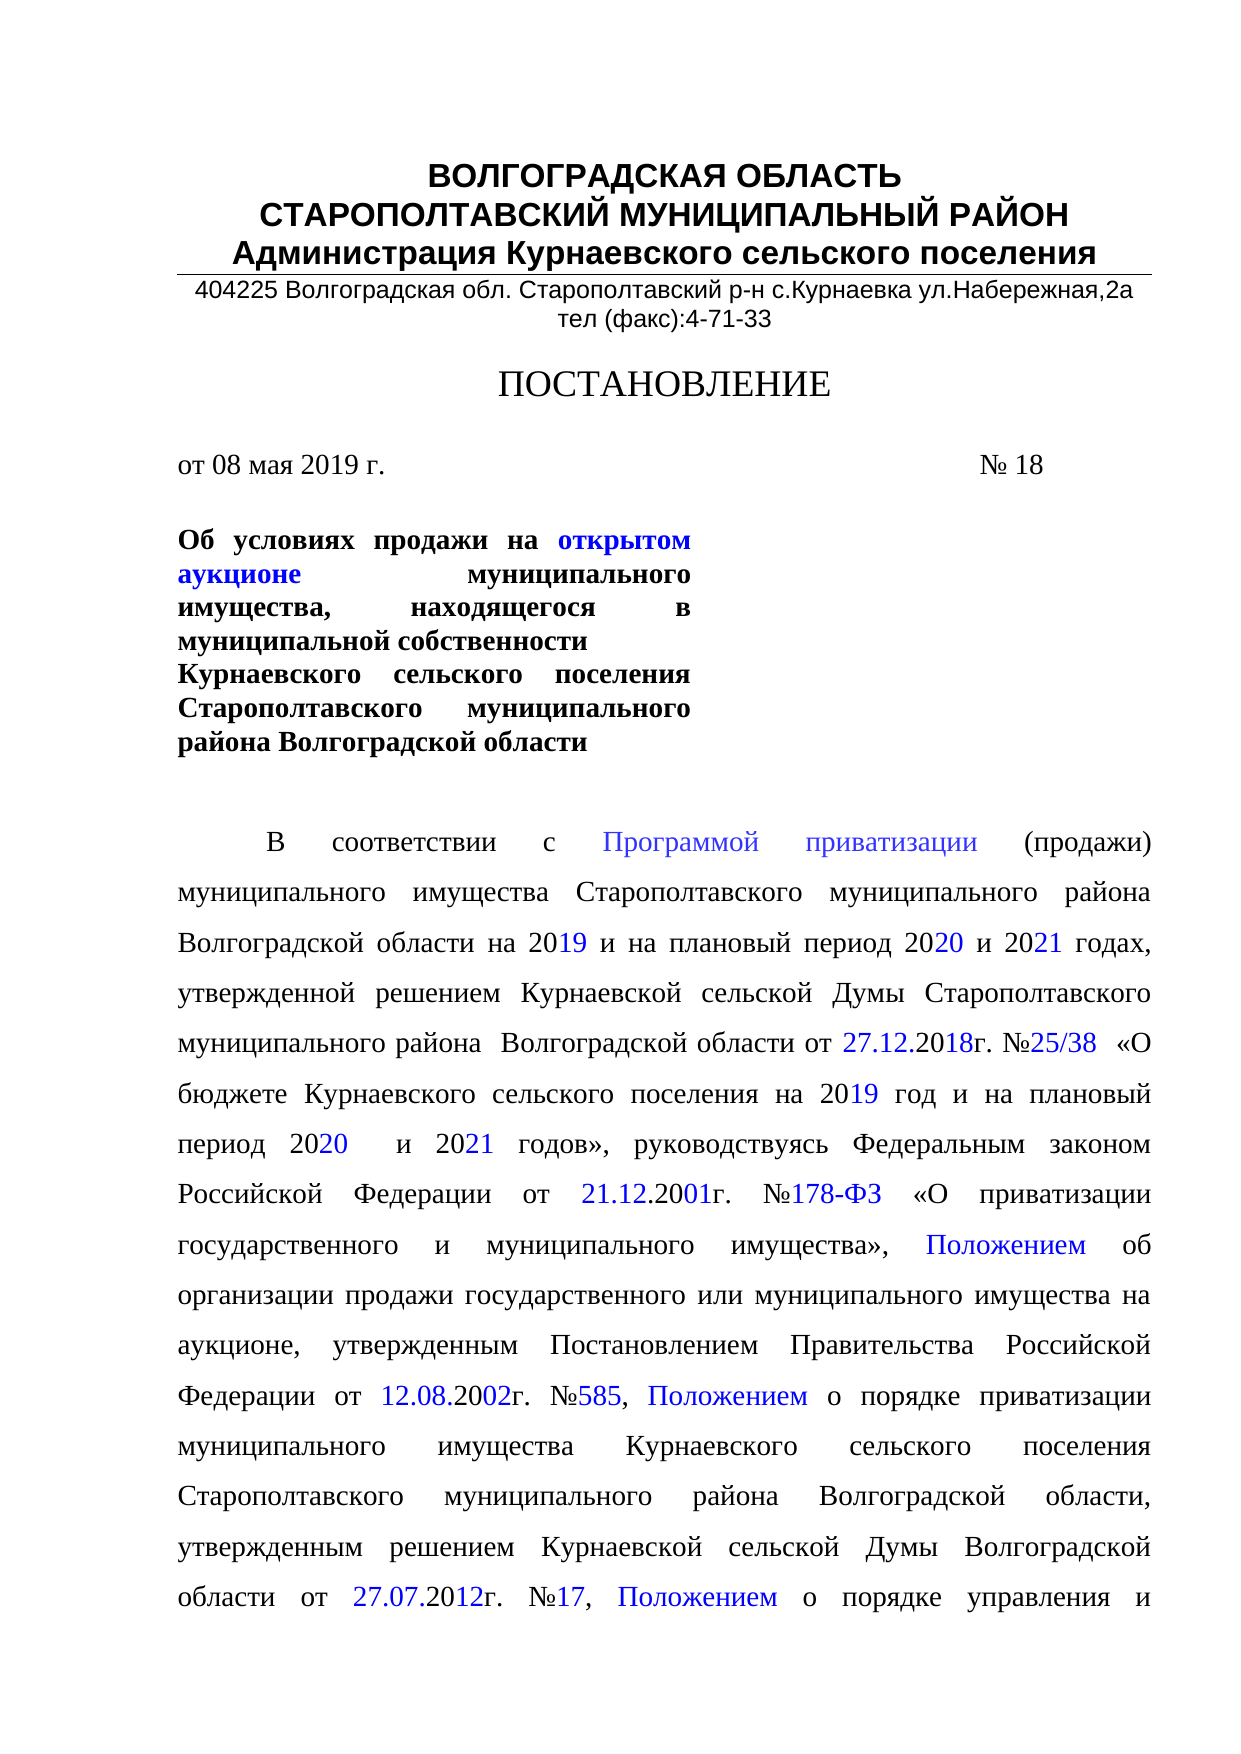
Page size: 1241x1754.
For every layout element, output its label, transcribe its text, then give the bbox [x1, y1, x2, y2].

text Администрация Курнаевского сельского поселения [177, 233, 1152, 274]
text ВОЛГОГРАДСКАЯ ОБЛАСТЬ [177, 157, 1152, 195]
text Об условиях продажи на открытом аукционе муниципального имущества, находящегося в муниципальной собственности [177, 522, 691, 657]
text Курнаевского сельского поселения Старополтавского муниципального района Волгоградской области [177, 657, 691, 757]
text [177, 824, 1152, 1612]
table_header от 08 мая 2019 г. [166, 448, 901, 522]
text СТАРОПОЛТАВСКИЙ МУНИЦИПАЛЬНЫЙ РАЙОН [177, 195, 1152, 233]
text ПОСТАНОВЛЕНИЕ [177, 361, 1152, 404]
table_header № 18 [901, 448, 1122, 522]
text 404225 Волгоградская обл. Старополтавский р-н с.Курнаевка ул.Набережная,2а тел (факс):4-71-33 [177, 275, 1152, 332]
